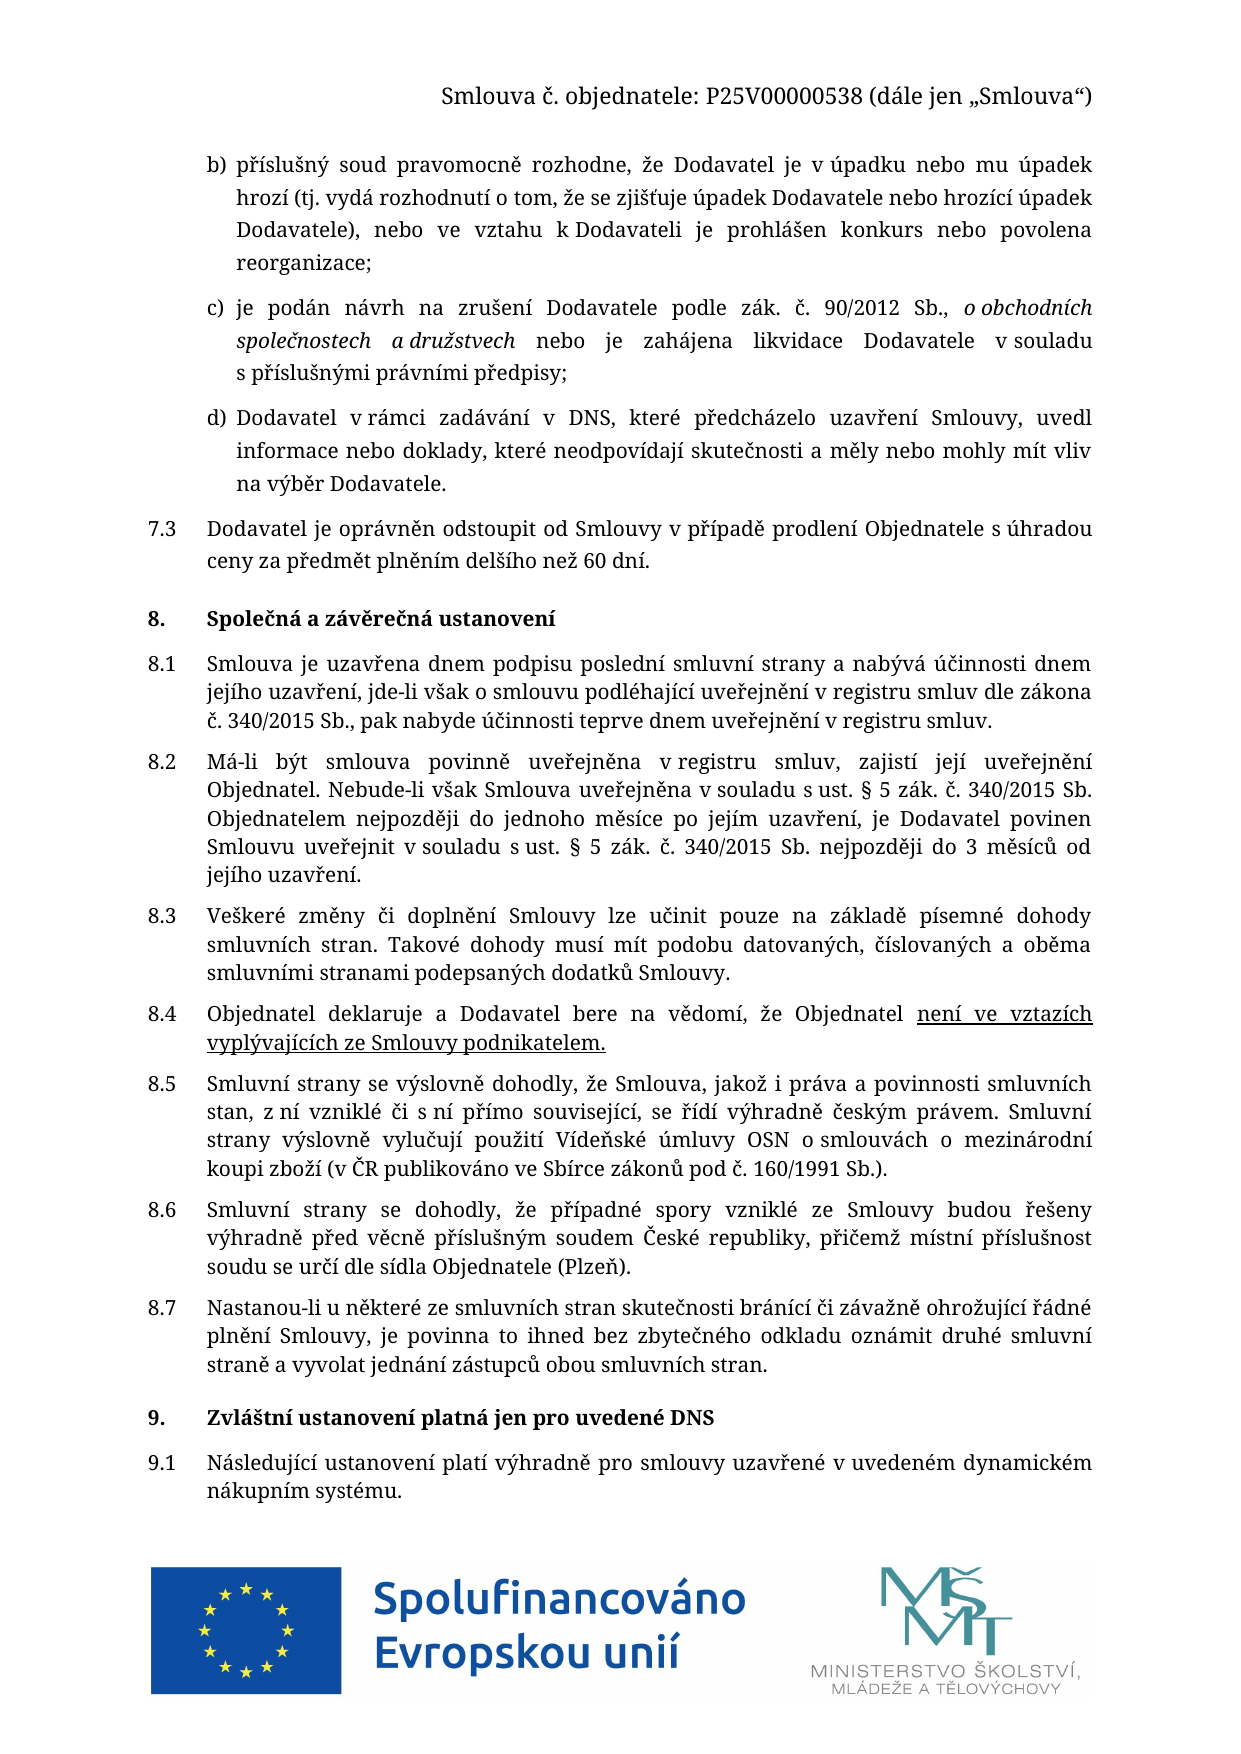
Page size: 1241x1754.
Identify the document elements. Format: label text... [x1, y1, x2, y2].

list Smluvní strany se dohodly, že případné spory vzniklé ze Smlouvy budou řešeny výhradně před věcně příslušným soudem České republiky, přičemž místní příslušnost soudu se určí dle sídla Objednatele (Plzeň). [148, 1195, 1093, 1280]
list Má-li být smlouva povinně uveřejněna v registru smluv, zajistí její uveřejnění Objednatel. Nebude-li však Smlouva uveřejněna v souladu s ust. § 5 zák. č. 340/2015 Sb. Objednatelem nejpozději do jednoho měsíce po jejím uzavření, je Dodavatel povinen Smlouvu uveřejnit v souladu s ust. § 5 zák. č. 340/2015 Sb. nejpozději do 3 měsíců od jejího uzavření. [148, 747, 1093, 889]
list Objednatel deklaruje a Dodavatel bere na vědomí, že Objednatel není ve vztazích vyplývajících ze Smlouvy podnikatelem. [148, 999, 1093, 1056]
list příslušný soud pravomocně rozhodne, že Dodavatel je v úpadku nebo mu úpadek hrozí (tj. vydá rozhodnutí o tom, že se zjišťuje úpadek Dodavatele nebo hrozící úpadek Dodavatele), nebo ve vztahu k Dodavateli je prohlášen konkurs nebo povolena reorganizace; [207, 150, 1093, 276]
list Dodavatel je oprávněn odstoupit od Smlouvy v případě prodlení Objednatele s úhradou ceny za předmět plněním delšího než 60 dní. [148, 514, 1093, 575]
list Zvláštní ustanovení platná jen pro uvedené DNS [148, 1403, 1093, 1432]
list je podán návrh na zrušení Dodavatele podle zák. č. 90/2012 Sb., o obchodních společnostech a družstvech nebo je zahájena likvidace Dodavatele v souladu s příslušnými právními předpisy; [207, 293, 1093, 387]
list Smluvní strany se výslovně dohodly, že Smlouva, jakož i práva a povinnosti smluvních stan, z ní vzniklé či s ní přímo související, se řídí výhradně českým právem. Smluvní strany výslovně vylučují použití Vídeňské úmluvy OSN o smlouvách o mezinárodní koupi zboží (v ČR publikováno ve Sbírce zákonů pod č. 160/1991 Sb.). [148, 1069, 1093, 1182]
list Nastanou-li u některé ze smluvních stran skutečnosti bránící či závažně ohrožující řádné plnění Smlouvy, je povinna to ihned bez zbytečného odkladu oznámit druhé smluvní straně a vyvolat jednání zástupců obou smluvních stran. [148, 1293, 1093, 1378]
list Společná a závěrečná ustanovení [148, 604, 1093, 632]
list Následující ustanovení platí výhradně pro smlouvy uzavřené v uvedeném dynamickém nákupním systému. [148, 1448, 1093, 1505]
list Veškeré změny či doplnění Smlouvy lze učinit pouze na základě písemné dohody smluvních stran. Takové dohody musí mít podobu datovaných, číslovaných a oběma smluvními stranami podepsaných dodatků Smlouvy. [148, 902, 1093, 987]
list Dodavatel v rámci zadávání v DNS, které předcházelo uzavření Smlouvy, uvedl informace nebo doklady, které neodpovídají skutečnosti a měly nebo mohly mít vliv na výběr Dodavatele. [207, 403, 1093, 497]
picture [147, 1563, 1093, 1698]
list Smlouva je uzavřena dnem podpisu poslední smluvní strany a nabývá účinnosti dnem jejího uzavření, jde-li však o smlouvu podléhající uveřejnění v registru smluv dle zákona č. 340/2015 Sb., pak nabyde účinnosti teprve dnem uveřejnění v registru smluv. [148, 649, 1093, 734]
